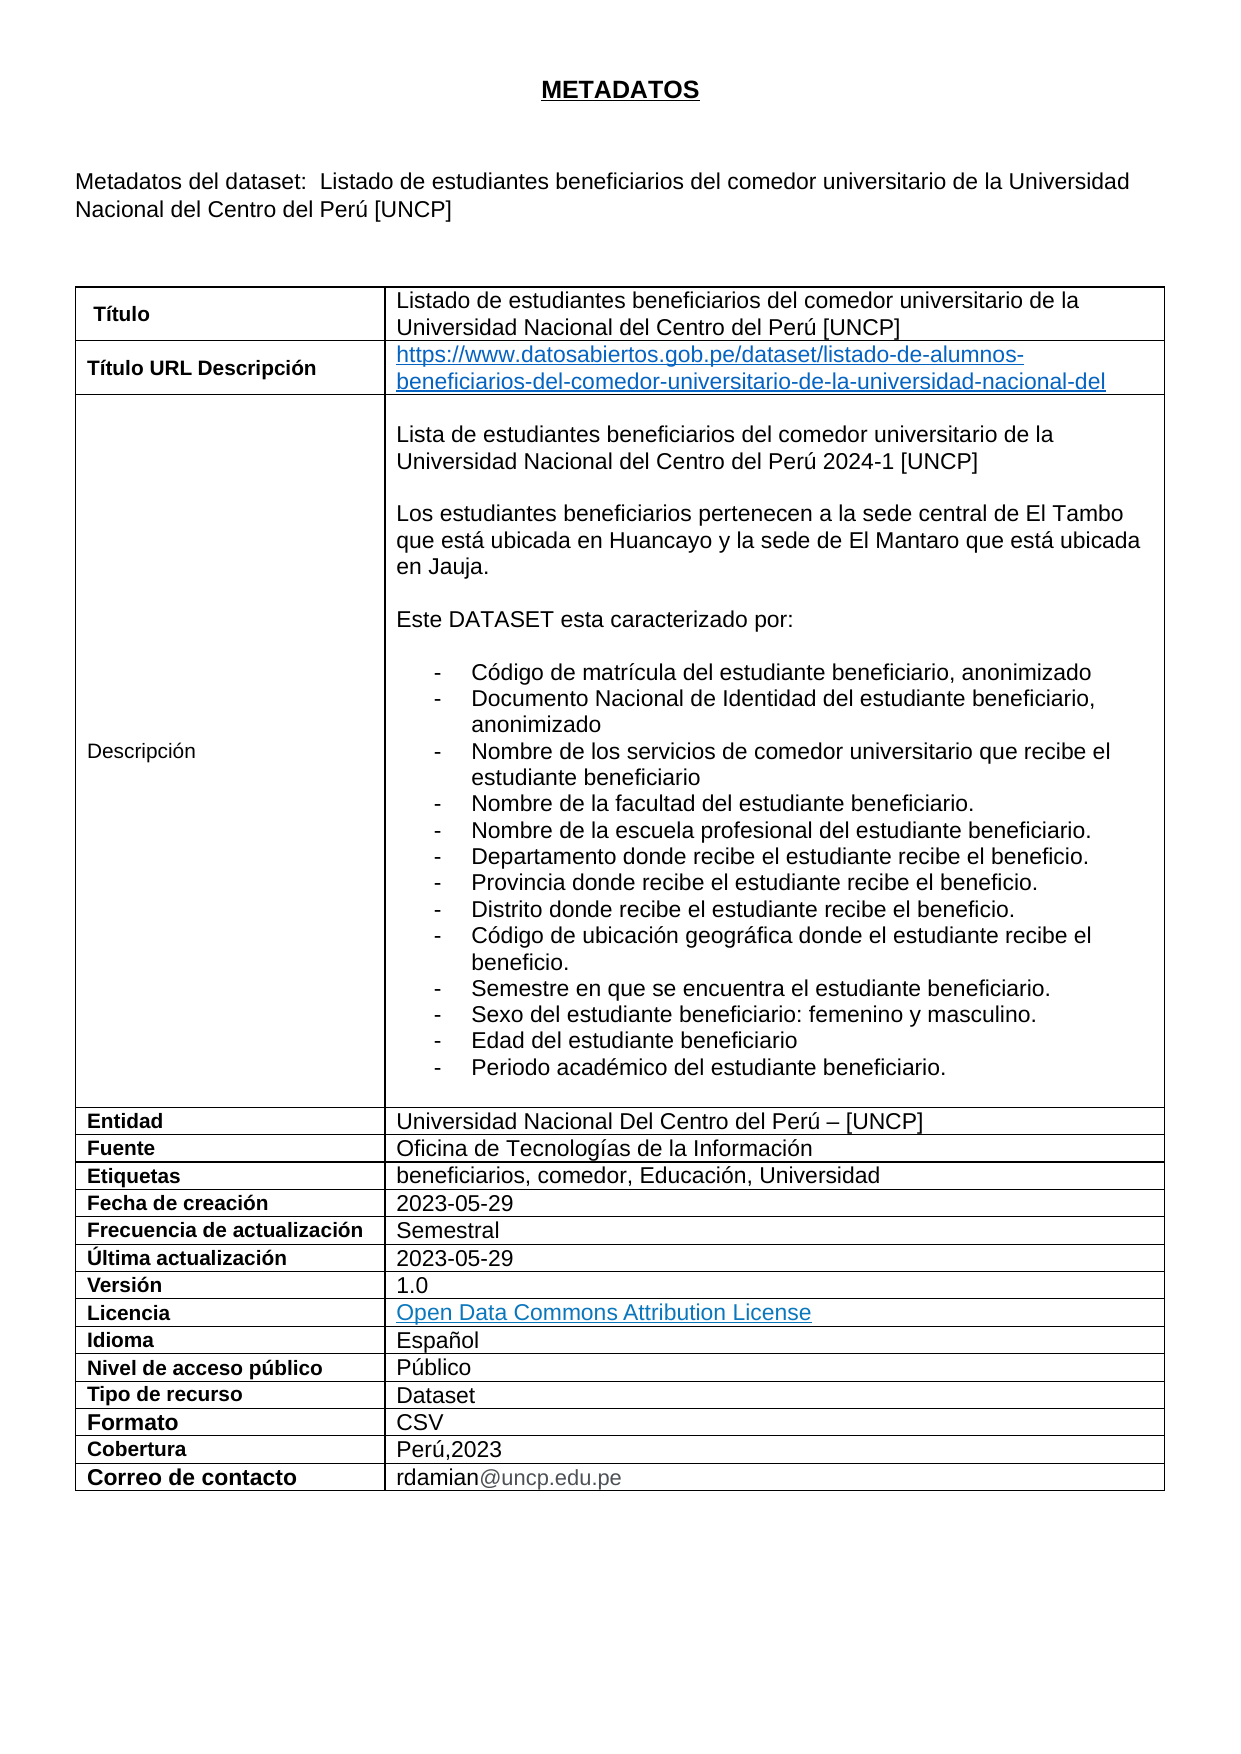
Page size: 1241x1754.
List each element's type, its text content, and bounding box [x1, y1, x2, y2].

table_header Listado de estudiantes beneficiarios del comedor universitario de la Universidad Nacional del Centro del Perú [UNCP] [386, 288, 1164, 340]
text Metadatos del dataset: Listado de estudiantes beneficiarios del comedor universitario de la Universidad Nacional del Centro del Perú [UNCP] [75, 168, 1165, 223]
table_cell Versión [76, 1272, 384, 1298]
table_cell beneficiarios, comedor, Educación, Universidad [386, 1163, 1164, 1189]
table_cell Cobertura [76, 1436, 384, 1463]
table_cell CSV [386, 1409, 1164, 1435]
table_cell Descripción [76, 395, 384, 1107]
table_cell Entidad [76, 1108, 384, 1134]
table_header Título [76, 288, 384, 340]
table_cell Tipo de recurso [76, 1382, 384, 1408]
text METADATOS [75, 75, 1165, 104]
table_cell Perú,2023 [386, 1436, 1164, 1463]
table_cell Oficina de Tecnologías de la Información [386, 1135, 1164, 1161]
table_cell 1.0 [386, 1272, 1164, 1298]
table_cell Formato [76, 1409, 384, 1435]
table_cell Universidad Nacional Del Centro del Perú – [UNCP] [386, 1108, 1164, 1134]
table_cell Idioma [76, 1327, 384, 1353]
table_cell Título URL Descripción [76, 341, 384, 394]
table_cell Semestral [386, 1217, 1164, 1243]
table_cell Correo de contacto [76, 1464, 384, 1490]
table_cell Última actualización [76, 1245, 384, 1271]
table_cell Español [386, 1327, 1164, 1353]
table_cell Etiquetas [76, 1163, 384, 1189]
table_cell https://www.datosabiertos.gob.pe/dataset/listado-de-alumnos-beneficiarios-del-comedor-universitario-de-la-universidad-nacional-del [386, 341, 1164, 394]
table_cell Fecha de creación [76, 1190, 384, 1216]
table_cell Nivel de acceso público [76, 1354, 384, 1381]
table_cell Frecuencia de actualización [76, 1217, 384, 1243]
table_cell Licencia [76, 1299, 384, 1326]
table_cell Dataset [386, 1382, 1164, 1408]
table_cell 2023-05-29 [386, 1190, 1164, 1216]
table_cell Open Data Commons Attribution License [386, 1299, 1164, 1326]
table_cell Lista de estudiantes beneficiarios del comedor universitario de la Universidad Nacional del Centro del Perú 2024-1 [UNCP] Los estudiantes beneficiarios pertenecen a la sede central de El Tambo que está ubicada en Huancayo y la sede de El Mantaro que está ubicada en Jauja. Este DATASET esta caracterizado por: Código de matrícula del estudiante beneficiario, anonimizado Documento Nacional de Identidad del estudiante beneficiario, anonimizado Nombre de los servicios de comedor universitario que recibe el estudiante beneficiario Nombre de la facultad del estudiante beneficiario. Nombre de la escuela profesional del estudiante beneficiario. Departamento donde recibe el estudiante recibe el beneficio. Provincia donde recibe el estudiante recibe el beneficio. Distrito donde recibe el estudiante recibe el beneficio. Código de ubicación geográfica donde el estudiante recibe el beneficio. Semestre en que se encuentra el estudiante beneficiario. Sexo del estudiante beneficiario: femenino y masculino. Edad del estudiante beneficiario Periodo académico del estudiante beneficiario. [386, 395, 1164, 1107]
table_cell Público [386, 1354, 1164, 1381]
table_cell 2023-05-29 [386, 1245, 1164, 1271]
table_cell rdamian@uncp.edu.pe [386, 1464, 1164, 1490]
table_cell Fuente [76, 1135, 384, 1161]
